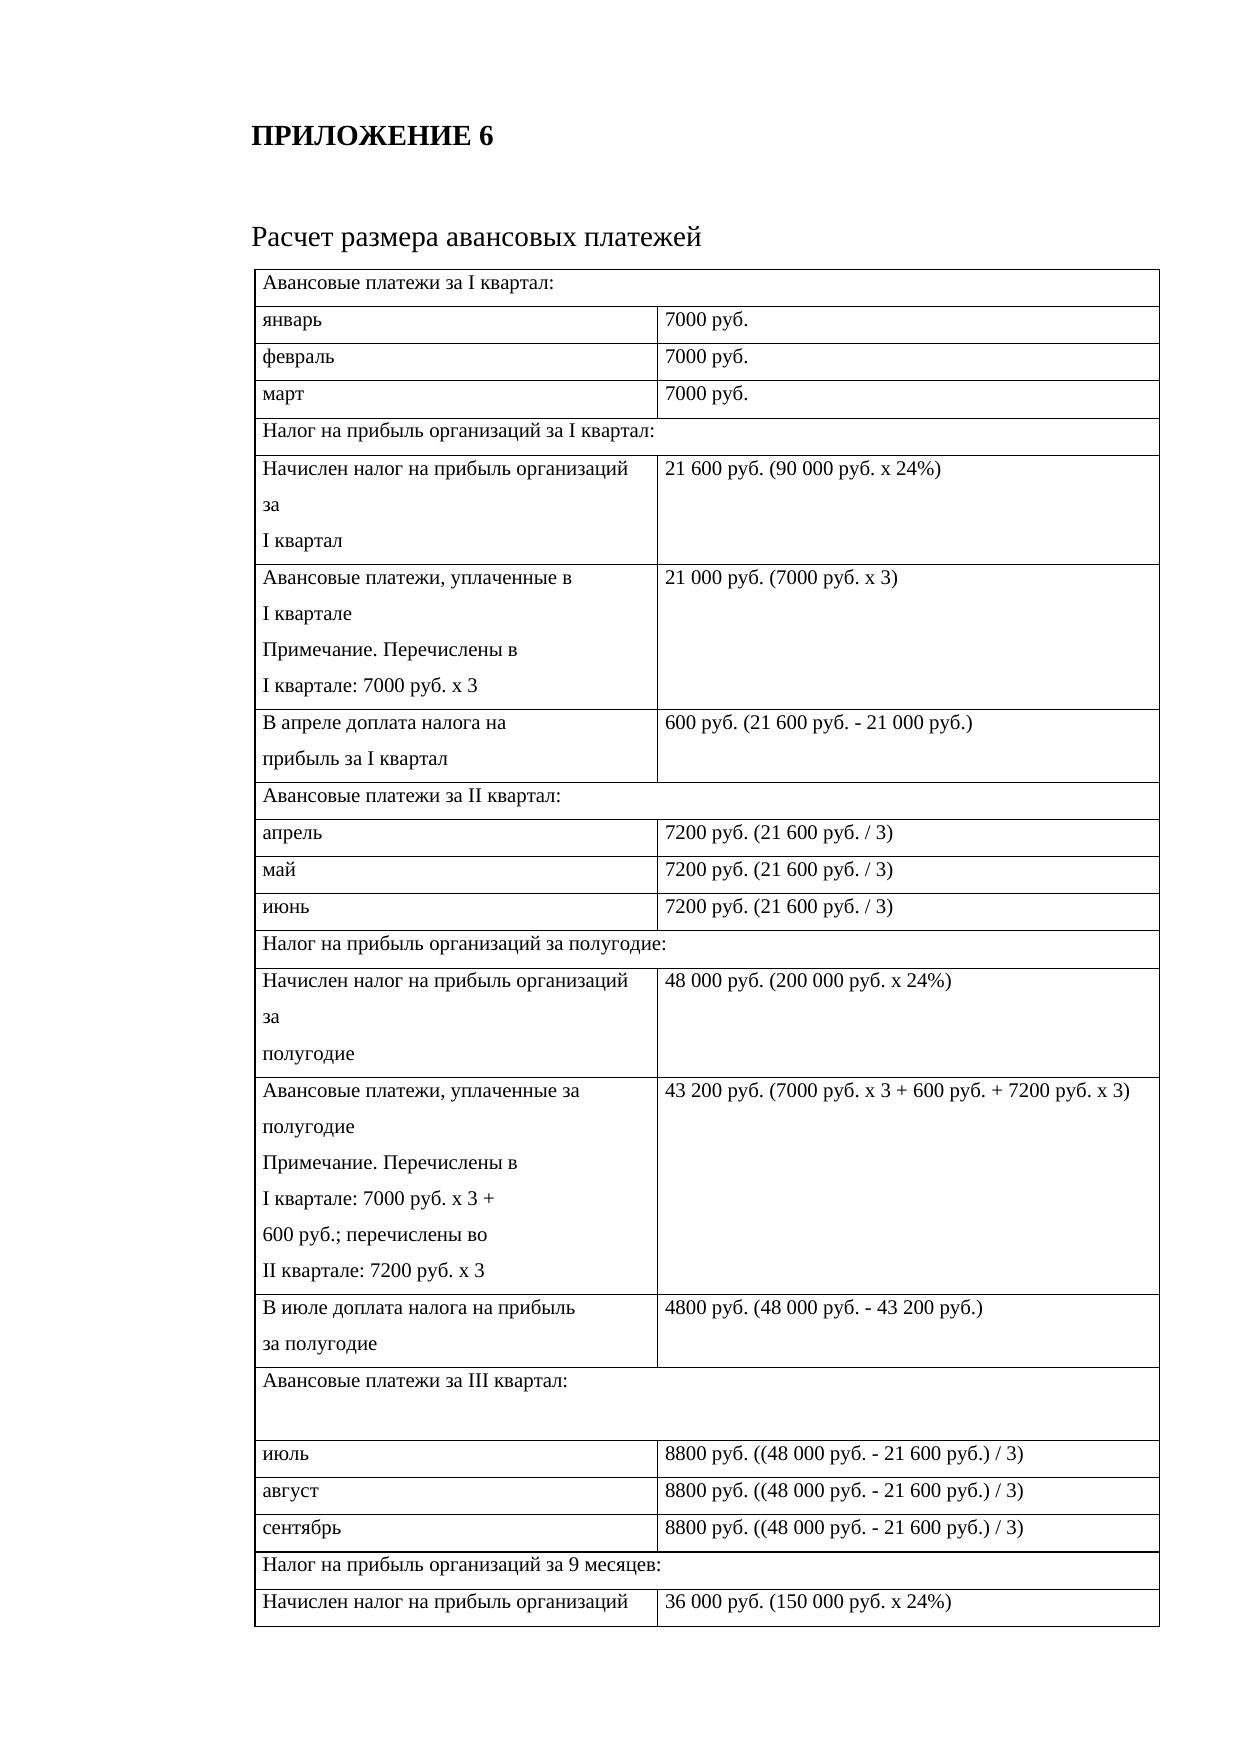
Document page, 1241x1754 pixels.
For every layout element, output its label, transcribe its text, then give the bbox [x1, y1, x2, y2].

table_cell Авансовые платежи за III квартал: [256, 1368, 1159, 1440]
table_cell апрель [256, 820, 657, 856]
table_header Авансовые платежи за I квартал: [256, 270, 1159, 306]
table_cell 21 600 руб. (90 000 руб. х 24%) [658, 456, 1159, 564]
table_cell 600 руб. (21 600 руб. - 21 000 руб.) [658, 710, 1159, 782]
table_cell Начислен налог на прибыль организаций за полугодие [256, 969, 657, 1077]
table_cell Авансовые платежи, уплаченные за полугодие Примечание. Перечислены в I квартале: 7000 руб. х 3 + 600 руб.; перечислены во II квартале: 7200 руб. х 3 [256, 1078, 657, 1294]
table_cell июль [256, 1441, 657, 1477]
table_cell 8800 руб. ((48 000 руб. - 21 600 руб.) / 3) [658, 1441, 1159, 1477]
table_cell 7000 руб. [658, 344, 1159, 380]
table_cell июнь [256, 894, 657, 930]
table_cell Налог на прибыль организаций за полугодие: [256, 931, 1159, 967]
table_cell Авансовые платежи за II квартал: [256, 783, 1159, 819]
text Расчет размера авансовых платежей [177, 219, 1152, 252]
table_cell Авансовые платежи, уплаченные в I квартале Примечание. Перечислены в I квартале: 7000 руб. х 3 [256, 565, 657, 709]
table_cell 7000 руб. [658, 307, 1159, 343]
table_cell 4800 руб. (48 000 руб. - 43 200 руб.) [658, 1295, 1159, 1367]
table_cell Налог на прибыль организаций за 9 месяцев: [256, 1553, 1159, 1588]
table_cell сентябрь [256, 1515, 657, 1551]
table_cell 7200 руб. (21 600 руб. / 3) [658, 857, 1159, 893]
text ПРИЛОЖЕНИЕ 6 [177, 118, 1152, 152]
table_cell 21 000 руб. (7000 руб. х 3) [658, 565, 1159, 709]
table_cell Начислен налог на прибыль организаций за I квартал [256, 456, 657, 564]
table_cell май [256, 857, 657, 893]
table_cell август [256, 1478, 657, 1514]
table_cell 7200 руб. (21 600 руб. / 3) [658, 894, 1159, 930]
table_cell 43 200 руб. (7000 руб. х 3 + 600 руб. + 7200 руб. х 3) [658, 1078, 1159, 1294]
table_cell В апреле доплата налога на прибыль за I квартал [256, 710, 657, 782]
table_cell 48 000 руб. (200 000 руб. х 24%) [658, 969, 1159, 1077]
table_cell февраль [256, 344, 657, 380]
table_cell январь [256, 307, 657, 343]
table_cell 7200 руб. (21 600 руб. / 3) [658, 820, 1159, 856]
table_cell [658, 1590, 1159, 1626]
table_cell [256, 1590, 657, 1626]
table_cell 7000 руб. [658, 381, 1159, 417]
table_cell март [256, 381, 657, 417]
table_cell Налог на прибыль организаций за I квартал: [256, 419, 1159, 454]
table_cell 8800 руб. ((48 000 руб. - 21 600 руб.) / 3) [658, 1515, 1159, 1551]
table_cell В июле доплата налога на прибыль за полугодие [256, 1295, 657, 1367]
table_cell 8800 руб. ((48 000 руб. - 21 600 руб.) / 3) [658, 1478, 1159, 1514]
